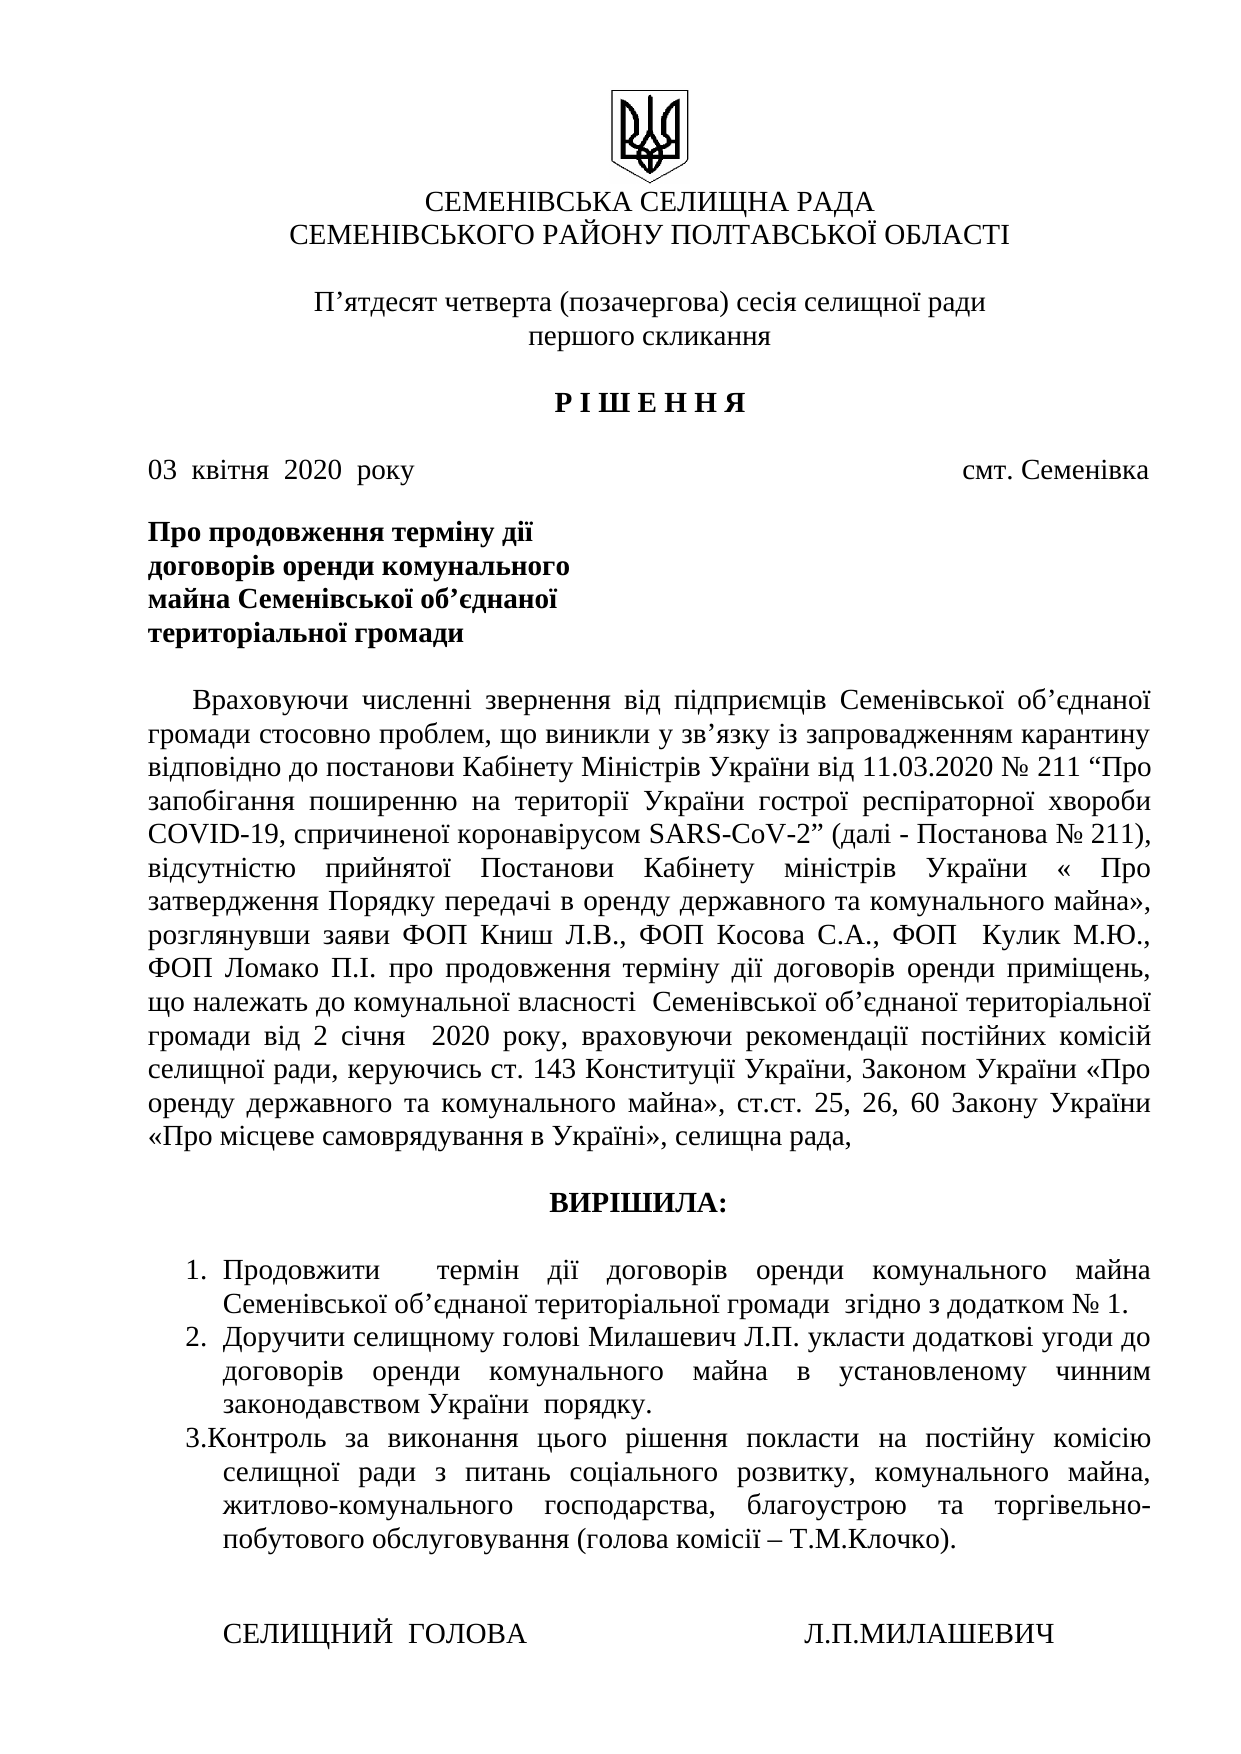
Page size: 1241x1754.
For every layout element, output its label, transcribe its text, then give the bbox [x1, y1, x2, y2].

text СЕМЕНІВСЬКА СЕЛИЩНА РАДА [148, 184, 1152, 217]
list Продовжити термін дії договорів оренди комунального майна Семенівської об’єднаної територіальної громади згідно з додатком № 1. [185, 1252, 1152, 1319]
picture [609, 88, 691, 184]
text Про продовження терміну дії [148, 514, 1152, 548]
text Враховуючи численні звернення від підприємців Семенівської об’єднаної громади стосовно проблем, що виникли у зв’язку із запровадженням карантину відповідно до постанови Кабінету Міністрів України від 11.03.2020 № 211 “Про запобігання поширенню на території України гострої респіраторної хвороби COVID-19, спричиненої коронавірусом SARS-CoV-2” (далі - Постанова № 211), відсутністю прийнятої Постанови Кабінету міністрів України « Про затвердження Порядку передачі в оренду державного та комунального майна», розглянувши заяви ФОП Книш Л.В., ФОП Косова С.А., ФОП Кулик М.Ю., ФОП Ломако П.І. про продовження терміну дії договорів оренди приміщень, що належать до комунальної власності Семенівської об’єднаної територіальної громади від 2 січня 2020 року, враховуючи рекомендації постійних комісій селищної ради, керуючись ст. 143 Конституції України, Законом України «Про оренду державного та комунального майна», ст.ст. 25, 26, 60 Закону України «Про місцеве самоврядування в Україні», селищна рада, [148, 682, 1152, 1152]
text 03 квітня 2020 року смт. Семенівка [148, 452, 1152, 486]
text територіальної громади [148, 615, 1152, 649]
list Доручити селищному голові Милашевич Л.П. укласти додаткові угоди до договорів оренди комунального майна в установленому чинним законодавством України порядку. [185, 1319, 1152, 1420]
text СЕМЕНІВСЬКОГО РАЙОНУ ПОЛТАВСЬКОЇ ОБЛАСТІ [148, 217, 1152, 251]
text договорів оренди комунального [148, 548, 1152, 582]
text Р І Ш Е Н Н Я [148, 385, 1152, 419]
text першого скликання [148, 318, 1152, 352]
text П’ятдесят четверта (позачергова) сесія селищної ради [148, 284, 1152, 318]
text ВИРІШИЛА: [148, 1185, 1152, 1219]
text майна Семенівської об’єднаної [148, 582, 1152, 615]
list Контроль за виконання цього рішення покласти на постійну комісію селищної ради з питань соціального розвитку, комунального майна, житлово-комунального господарства, благоустрою та торгівельно-побутового обслуговування (голова комісії – Т.М.Клочко). [185, 1420, 1152, 1554]
list СЕЛИЩНИЙ ГОЛОВА Л.П.МИЛАШЕВИЧ [223, 1617, 1152, 1650]
